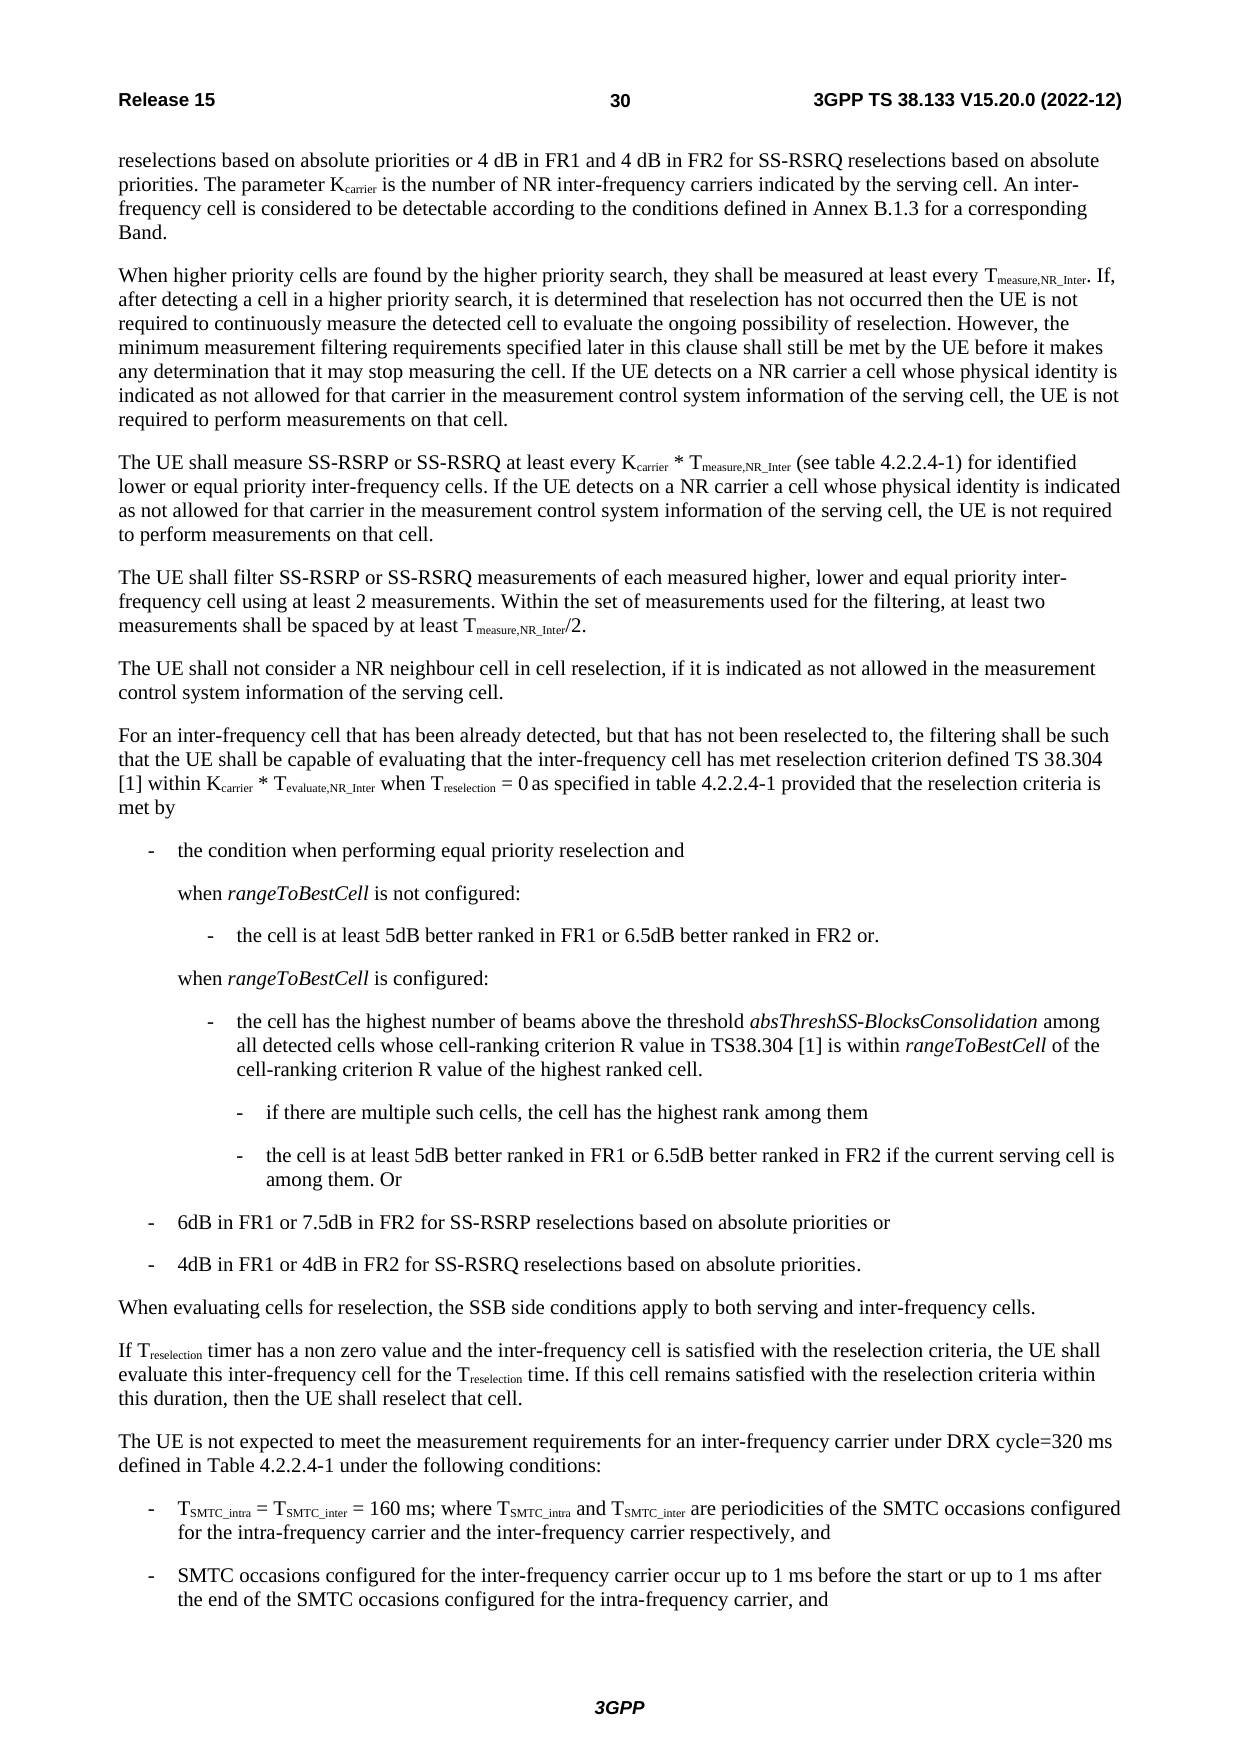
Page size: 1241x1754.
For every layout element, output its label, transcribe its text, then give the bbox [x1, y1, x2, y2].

text - if there are multiple such cells, the cell has the highest rank among them [236, 1100, 1122, 1124]
text When evaluating cells for reselection, the SSB side conditions apply to both serving and inter-frequency cells. [118, 1295, 1122, 1319]
text when rangeToBestCell is configured: [177, 966, 1122, 990]
text The UE shall measure SS-RSRP or SS-RSRQ at least every Kcarrier * Tmeasure,NR_Inter (see table 4.2.2.4-1) for identified lower or equal priority inter-frequency cells. If the UE detects on a NR carrier a cell whose physical identity is indicated as not allowed for that carrier in the measurement control system information of the serving cell, the UE is not required to perform measurements on that cell. [118, 450, 1122, 546]
text - SMTC occasions configured for the inter-frequency carrier occur up to 1 ms before the start or up to 1 ms after the end of the SMTC occasions configured for the intra-frequency carrier, and [148, 1563, 1122, 1611]
text The UE shall not consider a NR neighbour cell in cell reselection, if it is indicated as not allowed in the measurement control system information of the serving cell. [118, 656, 1122, 704]
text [118, 148, 1122, 244]
text - TSMTC_intra = TSMTC_inter = 160 ms; where TSMTC_intra and TSMTC_inter are periodicities of the SMTC occasions configured for the intra-frequency carrier and the inter-frequency carrier respectively, and [148, 1496, 1122, 1544]
text The UE shall filter SS-RSRP or SS-RSRQ measurements of each measured higher, lower and equal priority inter-frequency cell using at least 2 measurements. Within the set of measurements used for the filtering, at least two measurements shall be spaced by at least Tmeasure,NR_Inter/2. [118, 565, 1122, 637]
text - 4dB in FR1 or 4dB in FR2 for SS-RSRQ reselections based on absolute priorities. [148, 1252, 1122, 1276]
text - the condition when performing equal priority reselection and [148, 838, 1122, 862]
text If Treselection timer has a non zero value and the inter-frequency cell is satisfied with the reselection criteria, the UE shall evaluate this inter-frequency cell for the Treselection time. If this cell remains satisfied with the reselection criteria within this duration, then the UE shall reselect that cell. [118, 1338, 1122, 1410]
text when rangeToBestCell is not configured: [177, 881, 1122, 904]
text When higher priority cells are found by the higher priority search, they shall be measured at least every Tmeasure,NR_Inter. If, after detecting a cell in a higher priority search, it is determined that reselection has not occurred then the UE is not required to continuously measure the detected cell to evaluate the ongoing possibility of reselection. However, the minimum measurement filtering requirements specified later in this clause shall still be met by the UE before it makes any determination that it may stop measuring the cell. If the UE detects on a NR carrier a cell whose physical identity is indicated as not allowed for that carrier in the measurement control system information of the serving cell, the UE is not required to perform measurements on that cell. [118, 263, 1122, 431]
text - the cell is at least 5dB better ranked in FR1 or 6.5dB better ranked in FR2 or. [207, 923, 1122, 947]
text - the cell is at least 5dB better ranked in FR1 or 6.5dB better ranked in FR2 if the current serving cell is among them. Or [236, 1143, 1122, 1191]
text - 6dB in FR1 or 7.5dB in FR2 for SS-RSRP reselections based on absolute priorities or [148, 1209, 1122, 1234]
text The UE is not expected to meet the measurement requirements for an inter-frequency carrier under DRX cycle=320 ms defined in Table 4.2.2.4-1 under the following conditions: [118, 1429, 1122, 1477]
text - the cell has the highest number of beams above the threshold absThreshSS-BlocksConsolidation among all detected cells whose cell-ranking criterion R value in TS38.304 [1] is within rangeToBestCell of the cell-ranking criterion R value of the highest ranked cell. [207, 1009, 1122, 1081]
text For an inter-frequency cell that has been already detected, but that has not been reselected to, the filtering shall be such that the UE shall be capable of evaluating that the inter-frequency cell has met reselection criterion defined TS 38.304 [1] within Kcarrier * Tevaluate,NR_Inter when Treselection = 0 as specified in table 4.2.2.4-1 provided that the reselection criteria is met by [118, 723, 1122, 819]
